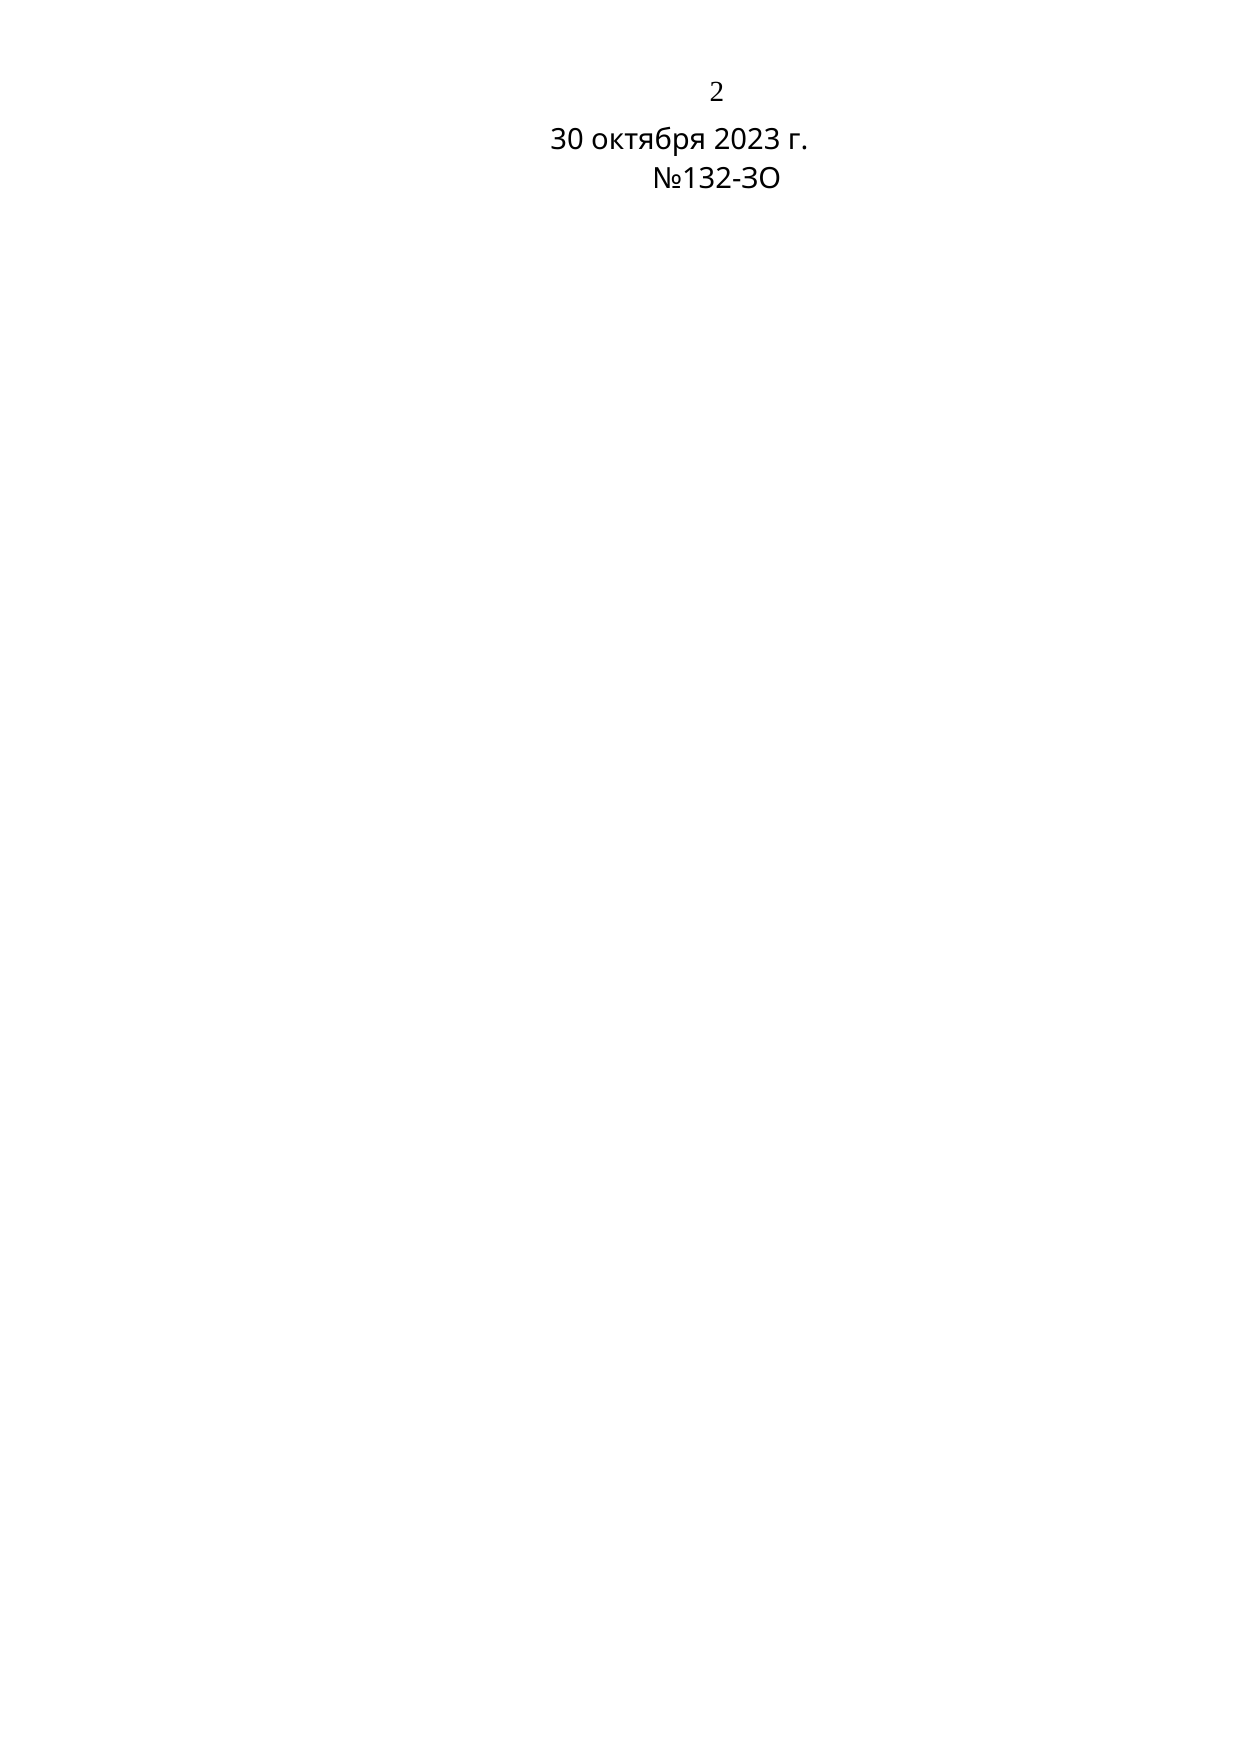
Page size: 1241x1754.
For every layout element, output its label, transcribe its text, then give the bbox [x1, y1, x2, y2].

text №132-ЗО [177, 158, 1181, 197]
text 30 октября 2023 г. [177, 118, 1181, 158]
